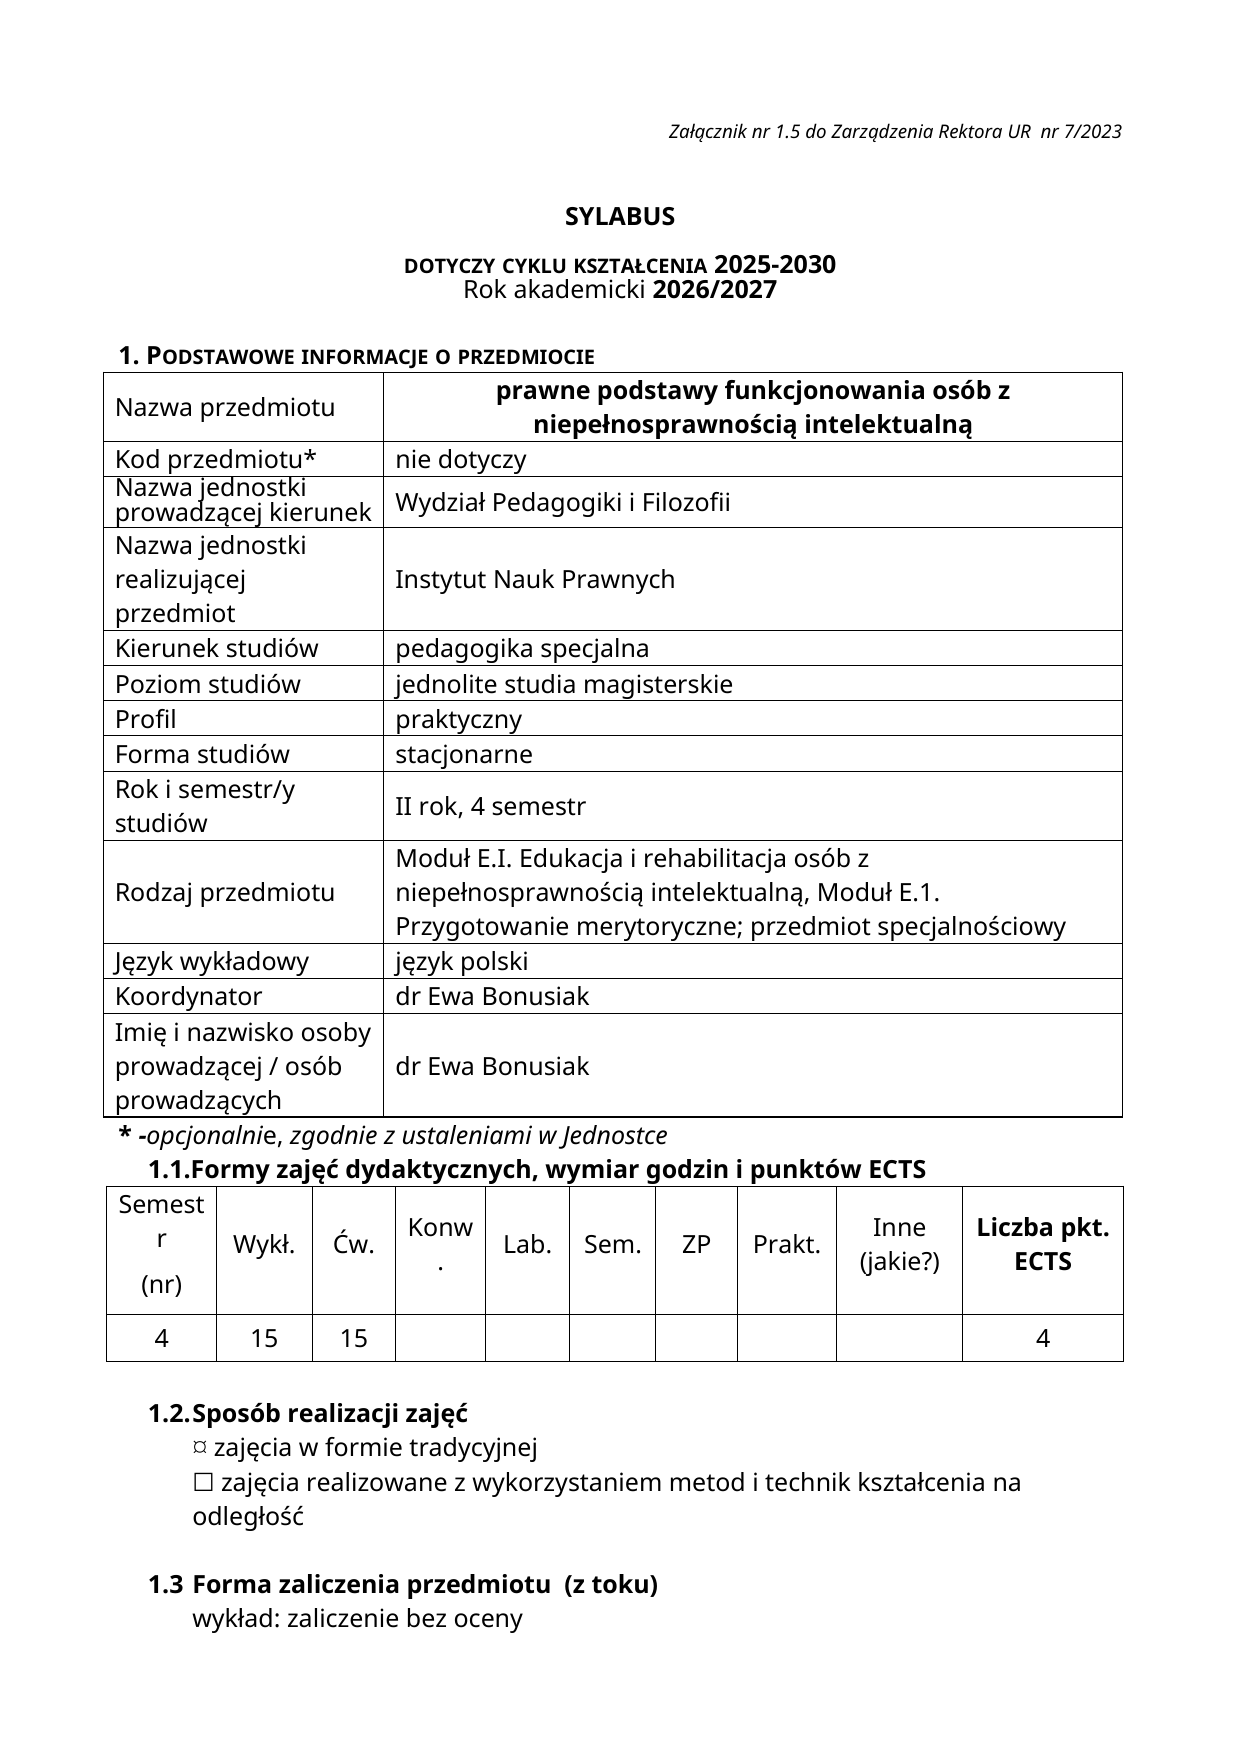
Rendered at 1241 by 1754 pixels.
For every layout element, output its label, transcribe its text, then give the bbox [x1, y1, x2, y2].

text Załącznik nr 1.5 do Zarządzenia Rektora UR nr 7/2023 [118, 118, 1122, 144]
table_cell [837, 1315, 962, 1361]
table_cell Instytut Nauk Prawnych [384, 528, 1122, 630]
table_cell Profil [104, 701, 383, 735]
table_cell [396, 1315, 485, 1361]
text SYLABUS [118, 198, 1122, 233]
text zajęcia w formie tradycyjnej [192, 1430, 1122, 1464]
table_cell Rok i semestr/y studiów [104, 772, 383, 840]
table_header Nazwa przedmiotu [104, 373, 383, 441]
table_header Inne (jakie?) [837, 1187, 962, 1314]
table_cell dr Ewa Bonusiak [384, 1014, 1122, 1116]
table_cell 15 [217, 1315, 312, 1361]
table_cell Imię i nazwisko osoby prowadzącej / osób prowadzących [104, 1014, 383, 1116]
table_cell 4 [107, 1315, 216, 1361]
table_cell Poziom studiów [104, 666, 383, 700]
table_cell jednolite studia magisterskie [384, 666, 1122, 700]
text Rok akademicki 2026/2027 [118, 278, 1122, 303]
text 1.3 Forma zaliczenia przedmiotu (z toku) [148, 1566, 1122, 1600]
text 1. Podstawowe informacje o przedmiocie [118, 337, 1122, 372]
table_header Ćw. [313, 1187, 395, 1314]
table_cell Rodzaj przedmiotu [104, 841, 383, 943]
table_header Sem. [570, 1187, 655, 1314]
table_cell nie dotyczy [384, 442, 1122, 476]
table_cell 15 [313, 1315, 395, 1361]
table_header Konw. [396, 1187, 485, 1314]
table_header prawne podstawy funkcjonowania osób z niepełnosprawnością intelektualną [384, 373, 1122, 441]
table_cell dr Ewa Bonusiak [384, 979, 1122, 1013]
table_header Semestr (nr) [107, 1187, 216, 1314]
table_cell język polski [384, 944, 1122, 978]
text ☐ zajęcia realizowane z wykorzystaniem metod i technik kształcenia na odległość [192, 1464, 1122, 1532]
table_header ZP [656, 1187, 737, 1314]
table_cell [738, 1315, 836, 1361]
table_cell Nazwa jednostki prowadzącej kierunek [104, 477, 383, 527]
table_header Liczba pkt. ECTS [963, 1187, 1123, 1314]
table_cell [570, 1315, 655, 1361]
table_cell Język wykładowy [104, 944, 383, 978]
table_cell Moduł E.I. Edukacja i rehabilitacja osób z niepełnosprawnością intelektualną, Moduł E.1. Przygotowanie merytoryczne; przedmiot specjalnościowy [384, 841, 1122, 943]
table_cell [656, 1315, 737, 1361]
text 1.2. Sposób realizacji zajęć [148, 1396, 1122, 1430]
table_cell 4 [963, 1315, 1123, 1361]
table_cell II rok, 4 semestr [384, 772, 1122, 840]
text wykład: zaliczenie bez oceny [148, 1600, 1122, 1634]
table_cell Wydział Pedagogiki i Filozofii [384, 477, 1122, 527]
table_cell Forma studiów [104, 736, 383, 771]
text 1.1.Formy zajęć dydaktycznych, wymiar godzin i punktów ECTS [148, 1151, 1122, 1186]
table_cell Kierunek studiów [104, 631, 383, 665]
table_cell stacjonarne [384, 736, 1122, 771]
table_cell Kod przedmiotu* [104, 442, 383, 476]
table_cell pedagogika specjalna [384, 631, 1122, 665]
table_header Prakt. [738, 1187, 836, 1314]
table_header Lab. [486, 1187, 569, 1314]
table_cell Nazwa jednostki realizującej przedmiot [104, 528, 383, 630]
table_cell Koordynator [104, 979, 383, 1013]
text * -opcjonalnie, zgodnie z ustaleniami w Jednostce [118, 1118, 1122, 1151]
table_header Wykł. [217, 1187, 312, 1314]
text dotyczy cyklu kształcenia 2025-2030 [118, 253, 1122, 278]
table_cell [486, 1315, 569, 1361]
table_cell praktyczny [384, 701, 1122, 735]
